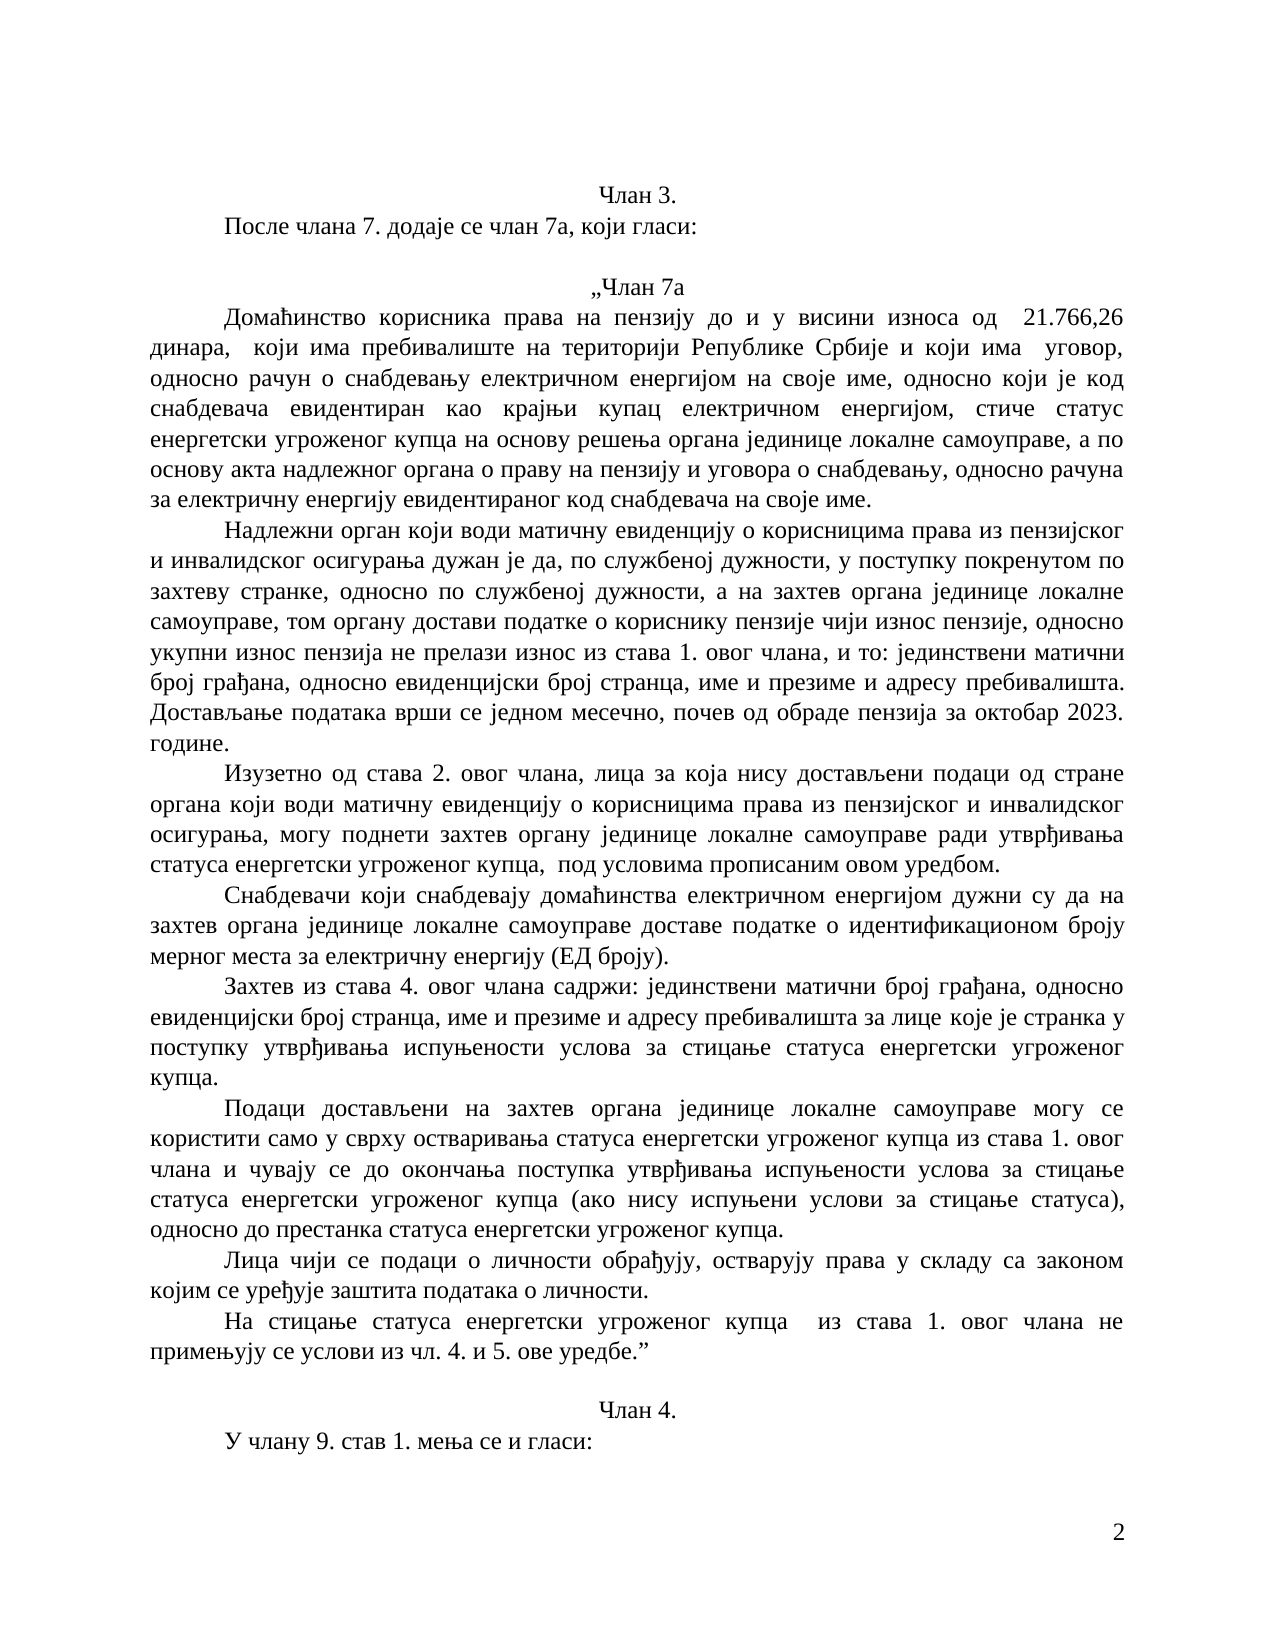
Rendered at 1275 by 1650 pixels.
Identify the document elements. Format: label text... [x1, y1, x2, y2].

text После чланa 7. додаје се члан 7а, који гласи: [150, 211, 1125, 239]
text Члан 3. [150, 180, 1125, 209]
text Члан 4. [150, 1395, 1125, 1424]
text На стицање статуса енергетски угроженог купца из става 1. овог члана не примењују се услови из чл. 4. и 5. ове уредбе.ˮ [150, 1306, 1125, 1365]
text Захтев из става 4. овог члана садржи: јединствени матични број грађана, односно евиденцијски број странца, име и презиме и адресу пребивалишта за лице које је странка у поступку утврђивања испуњености услова за стицање статуса енергетски угроженог купца. [150, 971, 1125, 1091]
text Снабдевачи који снабдевају домаћинства електричном енергијом дужни су да на захтев органа јединице локалне самоуправе доставе податке о идентификационом броју мерног места за електричну енергију (ЕД броју). [150, 880, 1125, 969]
text У члану 9. став 1. мења се и гласи: [150, 1426, 1125, 1454]
text Лица чији се подаци о личности обрађују, остварују права у складу са законом којим се уређује заштита података о личности. [150, 1245, 1125, 1304]
text Подаци достављени на захтев органа јединице локалне самоуправе могу се користити само у сврху остваривања статуса енергетски угроженог купца из става 1. овог члана и чувају се до окончања поступка утврђивања испуњености услова за стицање статуса енергетски угроженог купца (ако нису испуњени услови за стицање статуса), односно до престанка статуса енергетски угроженог купца. [150, 1093, 1125, 1243]
text Домаћинство корисника права на пензију до и у висини износа од 21.766,26 динара, који има пребивалиште на територији Републике Србије и који има уговор, односно рачун о снабдевању електричном енергијом на своје име, односно који је код снабдевача евидентиран као крајњи купац електричном енергијом, стиче статус енергетски угроженог купца на основу решења органа јединице локалне самоуправе, a по основу акта надлежног органа о праву на пензију и уговора о снабдевању, односно рачуна за електричну енергију евидентираног код снабдевача на своје име. [150, 302, 1125, 513]
text „Члан 7а [150, 272, 1125, 300]
text Надлежни орган који води матичну евиденцију о корисницима права из пензијског и инвалидског осигурања дужан је да, по службеној дужности, у поступку покренутом по захтеву странке, односно по службеној дужности, а на захтев органа јединице локалне самоуправе, том органу достави податке о кориснику пензије чији износ пензије, односно укупни износ пензија не прелази износ из става 1. овог члана, и то: јединствени матични број грађана, односно евиденцијски број странца, име и презиме и адресу пребивалишта. Достављање података врши се једном месечно, почев од обраде пензија за октобар 2023. године. [150, 515, 1125, 757]
text Изузетно од става 2. овог члана, лица за која нису достављени подаци од стране органа који води матичну евиденцију о корисницима права из пензијског и инвалидског осигурања, могу поднети захтев органу јединице локалне самоуправе ради утврђивања статуса енергетски угроженог купца, под условима прописаним овом уредбом. [150, 758, 1125, 878]
